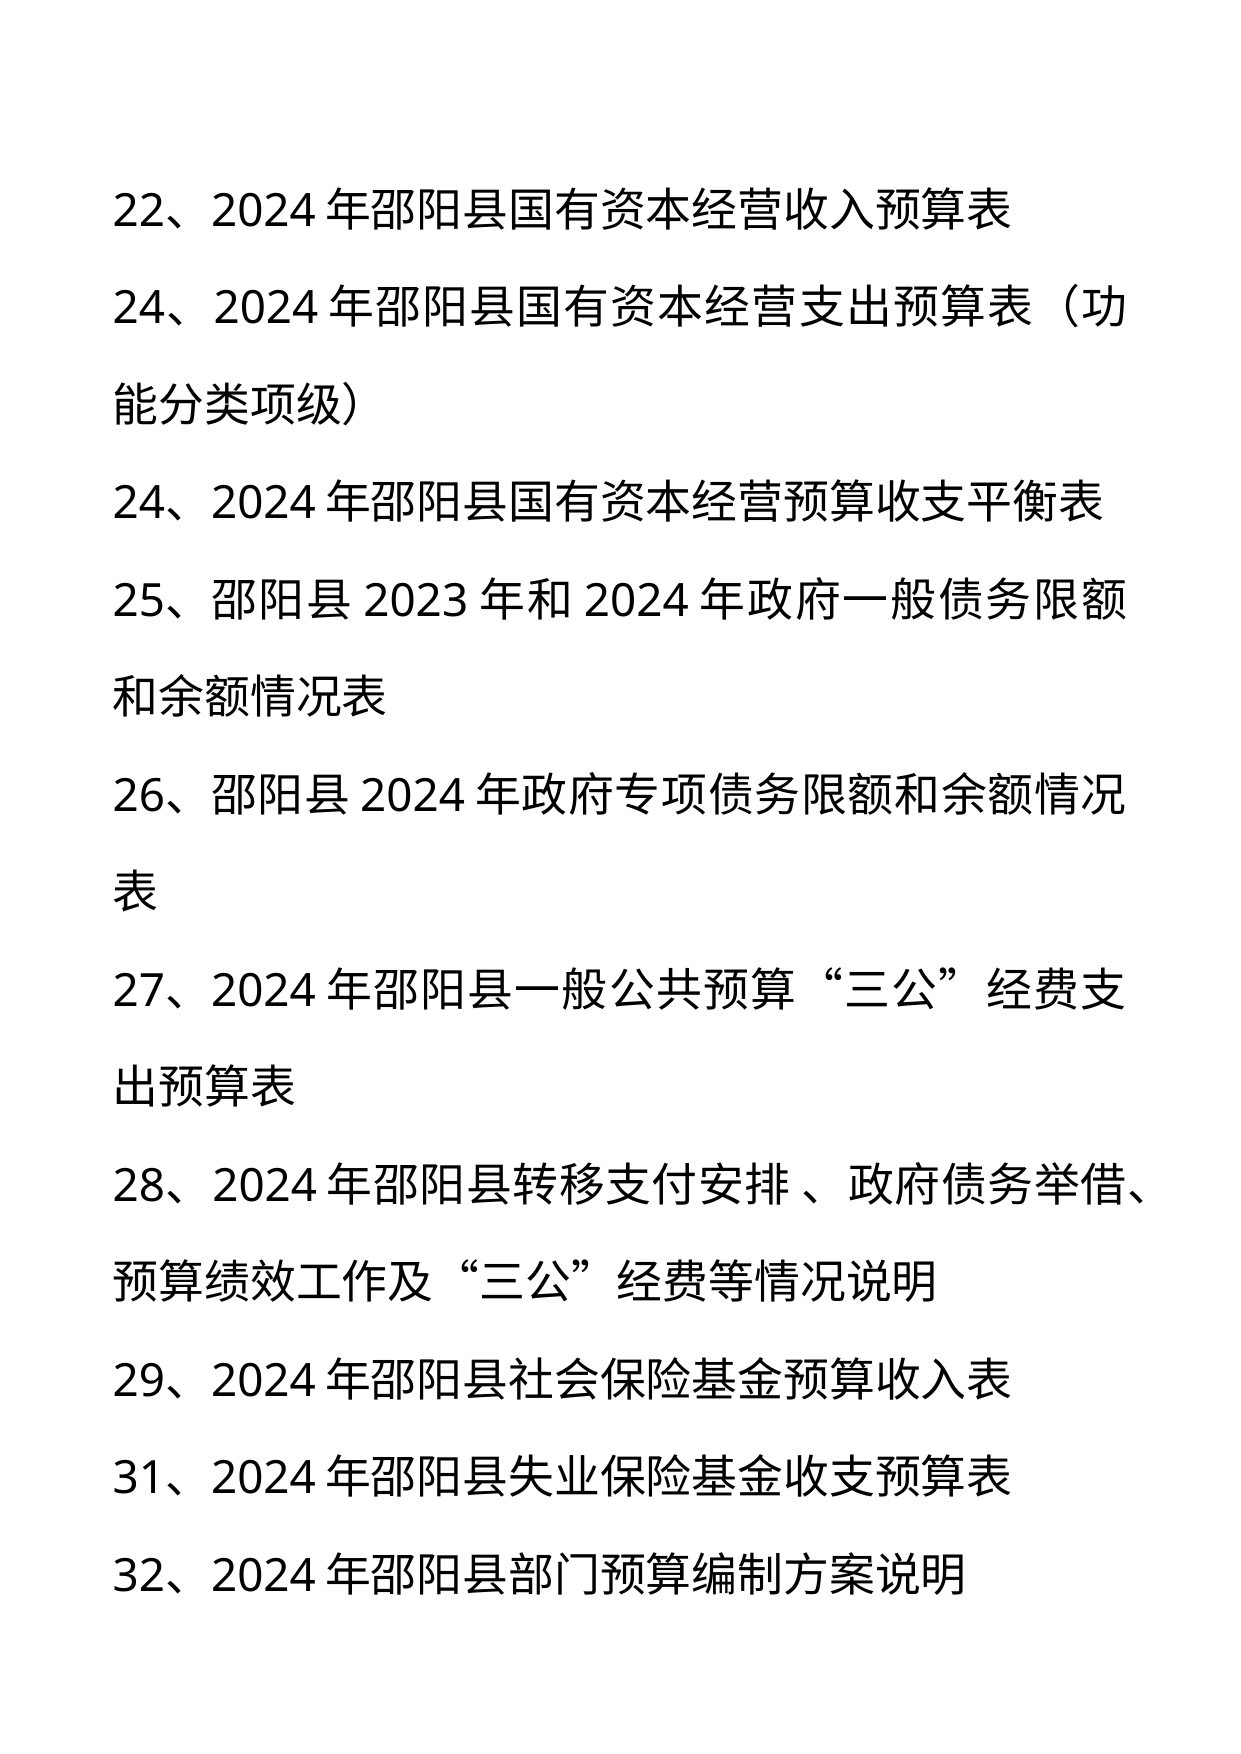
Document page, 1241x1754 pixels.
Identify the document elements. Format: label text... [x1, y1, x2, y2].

list 邵阳县2024年政府专项债务限额和余额情况表 [112, 743, 1128, 938]
text 24、2024年邵阳县国有资本经营预算收支平衡表 [112, 450, 1128, 548]
list 2024年邵阳县一般公共预算“三公”经费支出预算表 [112, 938, 1128, 1133]
list 31、2024年邵阳县失业保险基金收支预算表 [112, 1425, 1128, 1523]
list 28、2024年邵阳县转移支付安排 、政府债务举借、预算绩效工作及“三公”经费等情况说明 [112, 1133, 1128, 1328]
list 32、2024年邵阳县部门预算编制方案说明 [112, 1523, 1128, 1620]
text 22、2024年邵阳县国有资本经营收入预算表 [112, 158, 1128, 255]
list 29、2024年邵阳县社会保险基金预算收入表 [112, 1328, 1128, 1425]
text 24、2024年邵阳县国有资本经营支出预算表（功能分类项级） [112, 255, 1128, 450]
list 邵阳县2023年和2024年政府一般债务限额和余额情况表 [112, 548, 1128, 743]
